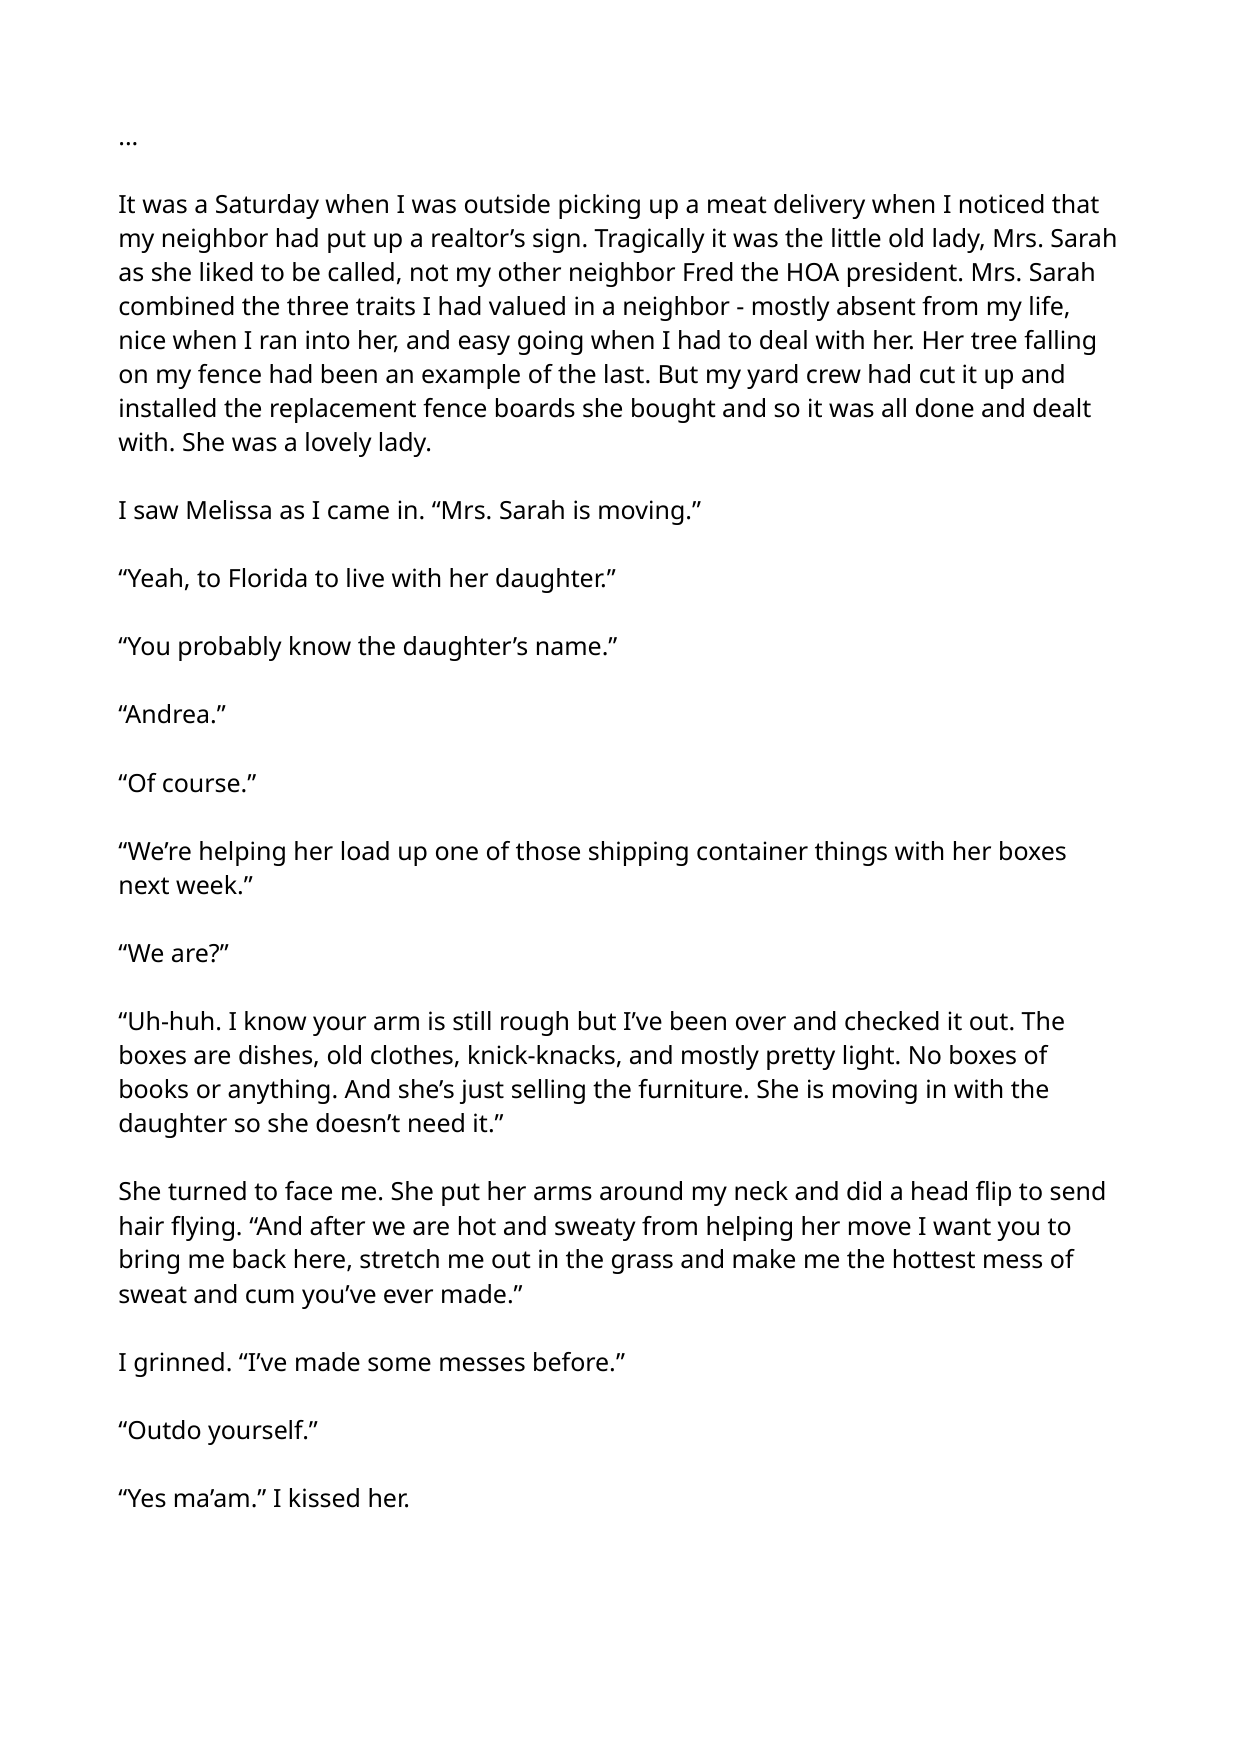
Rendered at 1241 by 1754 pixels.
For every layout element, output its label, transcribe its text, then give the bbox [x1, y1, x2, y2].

text “Yeah, to Florida to live with her daughter.” [118, 561, 1122, 595]
text “Andrea.” [118, 697, 1122, 731]
text “You probably know the daughter’s name.” [118, 629, 1122, 663]
text ... [118, 118, 1122, 152]
text “Uh-huh. I know your arm is still rough but I’ve been over and checked it out. The boxes are dishes, old clothes, knick-knacks, and mostly pretty light. No boxes of books or anything. And she’s just selling the furniture. She is moving in with the daughter so she doesn’t need it.” [118, 1004, 1122, 1140]
text “Of course.” [118, 765, 1122, 799]
text It was a Saturday when I was outside picking up a meat delivery when I noticed that my neighbor had put up a realtor’s sign. Tragically it was the little old lady, Mrs. Sarah as she liked to be called, not my other neighbor Fred the HOA president. Mrs. Sarah combined the three traits I had valued in a neighbor - mostly absent from my life, nice when I ran into her, and easy going when I had to deal with her. Her tree falling on my fence had been an example of the last. But my yard crew had cut it up and installed the replacement fence boards she bought and so it was all done and dealt with. She was a lovely lady. [118, 186, 1122, 459]
text “Outdo yourself.” [118, 1412, 1122, 1447]
text “Yes ma’am.” I kissed her. [118, 1481, 1122, 1515]
text She turned to face me. She put her arms around my neck and did a head flip to send hair flying. “And after we are hot and sweaty from helping her move I want you to bring me back here, stretch me out in the grass and make me the hottest mess of sweat and cum you’ve ever made.” [118, 1174, 1122, 1310]
text I saw Melissa as I came in. “Mrs. Sarah is moving.” [118, 493, 1122, 527]
text I grinned. “I’ve made some messes before.” [118, 1344, 1122, 1378]
text “We are?” [118, 936, 1122, 970]
text “We’re helping her load up one of those shipping container things with her boxes next week.” [118, 833, 1122, 902]
